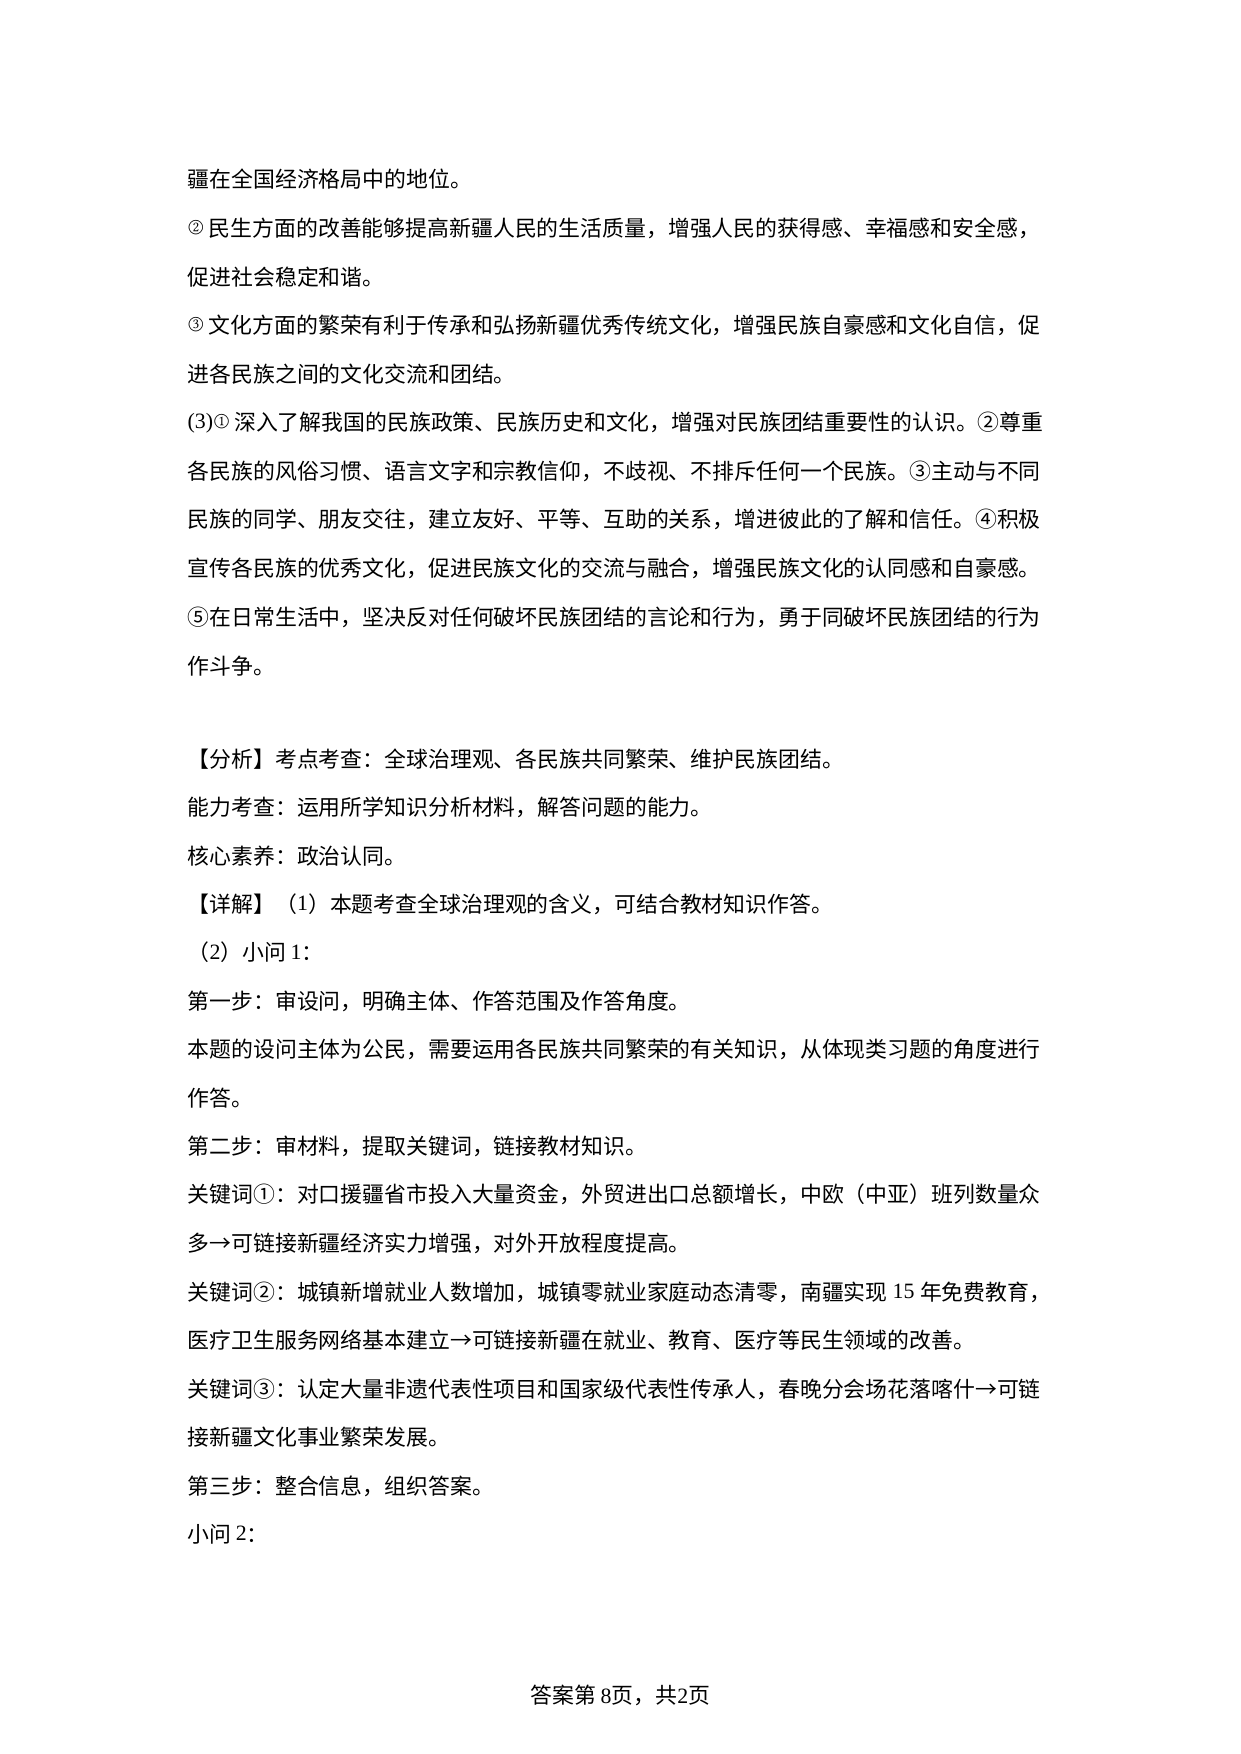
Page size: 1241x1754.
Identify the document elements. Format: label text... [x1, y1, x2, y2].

text 第二步：审材料，提取关键词，链接教材知识。 [187, 1129, 1053, 1161]
text 关键词①：对口援疆省市投入大量资金，外贸进出口总额增长，中欧（中亚）班列数量众多→可链接新疆经济实力增强，对外开放程度提高。 [187, 1177, 1053, 1258]
text 关键词②：城镇新增就业人数增加，城镇零就业家庭动态清零，南疆实现 15 年免费教育，医疗卫生服务网络基本建立→可链接新疆在就业、教育、医疗等民生领域的改善。 [187, 1274, 1053, 1355]
text 关键词③：认定大量非遗代表性项目和国家级代表性传承人，春晚分会场花落喀什→可链接新疆文化事业繁荣发展。 [187, 1371, 1053, 1452]
text （2）小问1： [187, 935, 1053, 967]
text 第三步：整合信息，组织答案。 [187, 1468, 1053, 1501]
text 小问2： [187, 1517, 1053, 1549]
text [187, 162, 1053, 194]
text 第一步：审设问，明确主体、作答范围及作答角度。 [187, 983, 1053, 1016]
text 【详解】（1）本题考查全球治理观的含义，可结合教材知识作答。 [187, 887, 1053, 919]
text 能力考查：运用所学知识分析材料，解答问题的能力。 [187, 790, 1053, 822]
text 本题的设问主体为公民，需要运用各民族共同繁荣的有关知识，从体现类习题的角度进行作答。 [187, 1032, 1053, 1113]
text (3)①深入了解我国的民族政策、民族历史和文化，增强对民族团结重要性的认识。②尊重各民族的风俗习惯、语言文字和宗教信仰，不歧视、不排斥任何一个民族。③主动与不同民族的同学、朋友交往，建立友好、平等、互助的关系，增进彼此的了解和信任。④积极宣传各民族的优秀文化，促进民族文化的交流与融合，增强民族文化的认同感和自豪感。⑤在日常生活中，坚决反对任何破坏民族团结的言论和行为，勇于同破坏民族团结的行为作斗争。 [187, 404, 1053, 681]
text ③文化方面的繁荣有利于传承和弘扬新疆优秀传统文化，增强民族自豪感和文化自信，促进各民族之间的文化交流和团结。 [187, 307, 1053, 389]
text 核心素养：政治认同。 [187, 838, 1053, 871]
text ②民生方面的改善能够提高新疆人民的生活质量，增强人民的获得感、幸福感和安全感，促进社会稳定和谐。 [187, 210, 1053, 292]
text 【分析】考点考查：全球治理观、各民族共同繁荣、维护民族团结。 [187, 742, 1053, 774]
